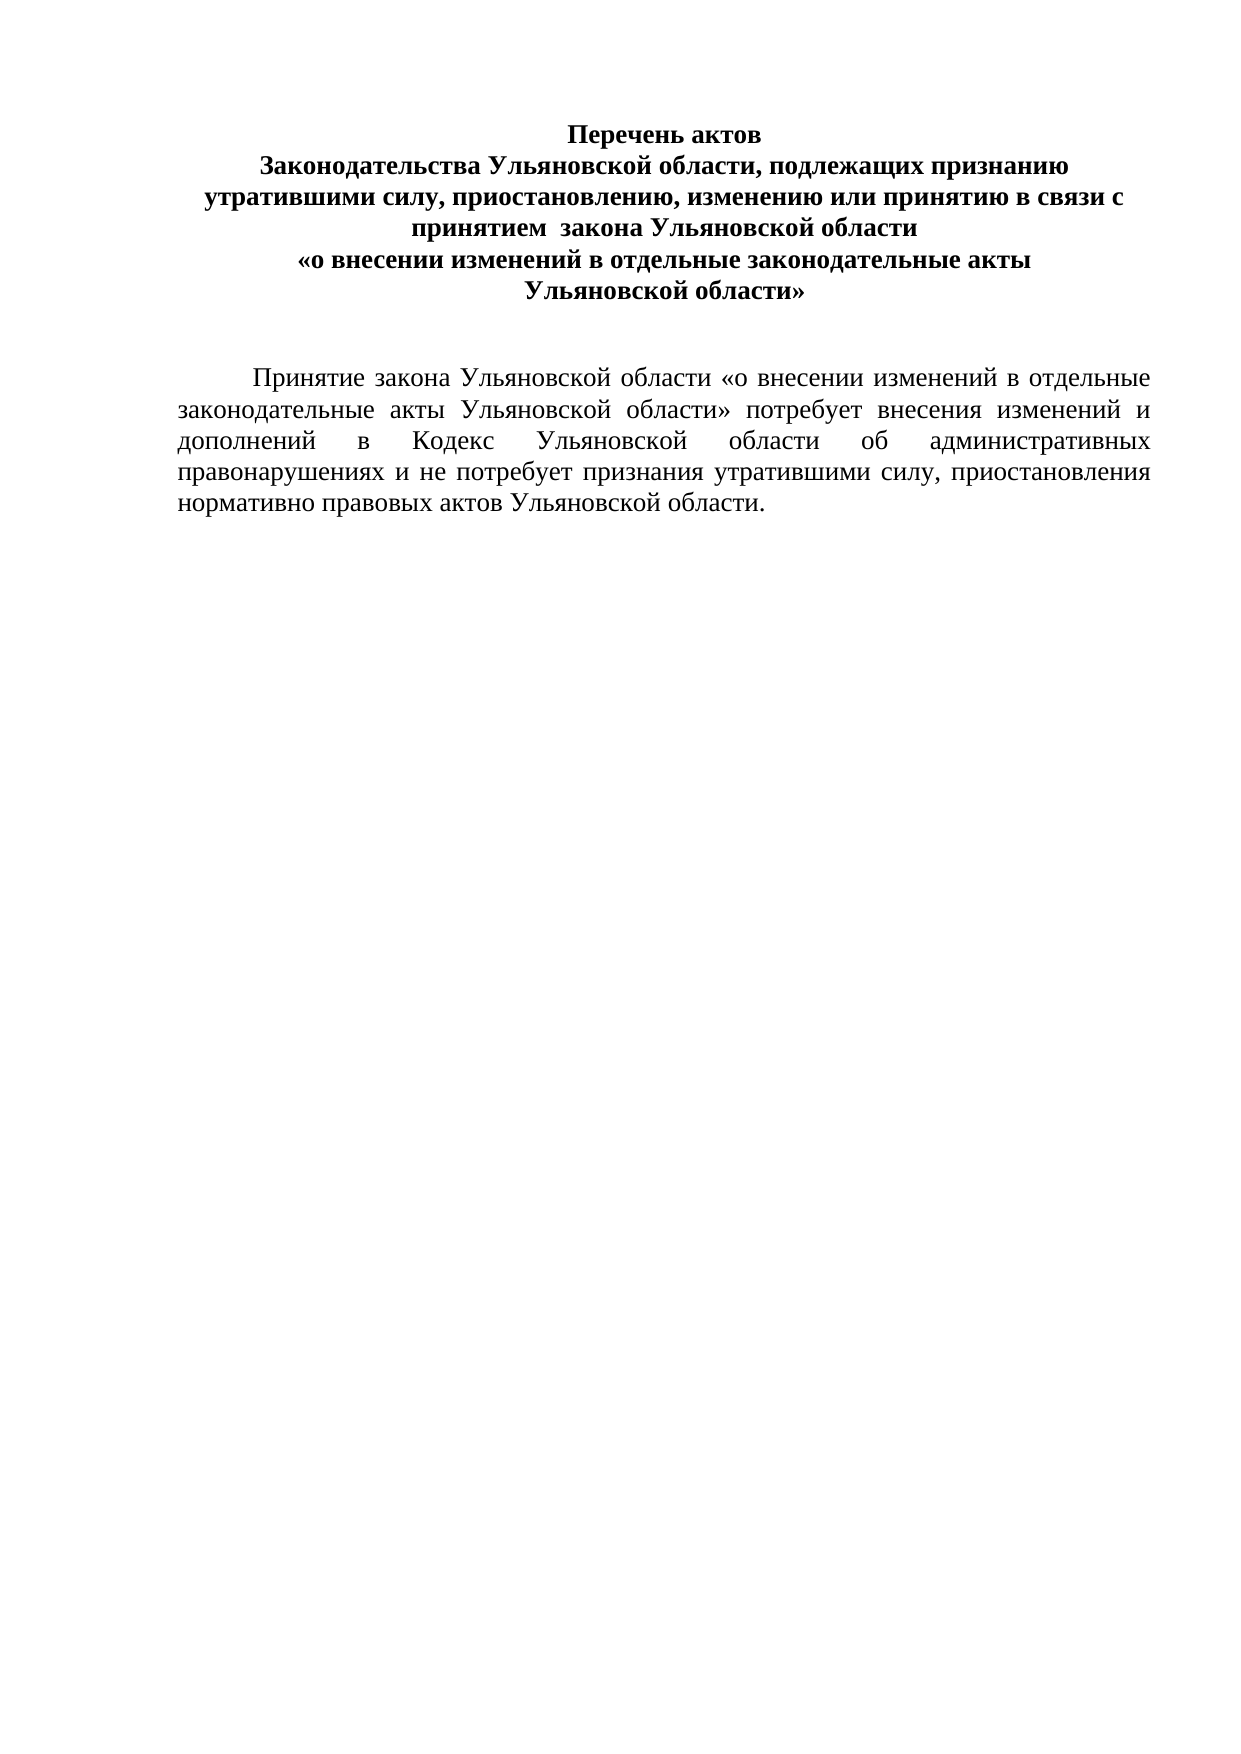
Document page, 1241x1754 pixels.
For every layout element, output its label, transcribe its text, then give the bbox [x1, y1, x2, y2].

text Ульяновской области» [177, 274, 1152, 305]
text Принятие закона Ульяновской области «о внесении изменений в отдельные законодательные акты Ульяновской области» потребует внесения изменений и дополнений в Кодекс Ульяновской области об административных правонарушениях и не потребует признания утратившими силу, приостановления нормативно правовых актов Ульяновской области. [177, 362, 1152, 517]
text Законодательства Ульяновской области, подлежащих признанию утратившими силу, приостановлению, изменению или принятию в связи с принятием закона Ульяновской области [177, 149, 1152, 243]
text «о внесении изменений в отдельные законодательные акты [177, 243, 1152, 274]
text Перечень актов [177, 118, 1152, 149]
